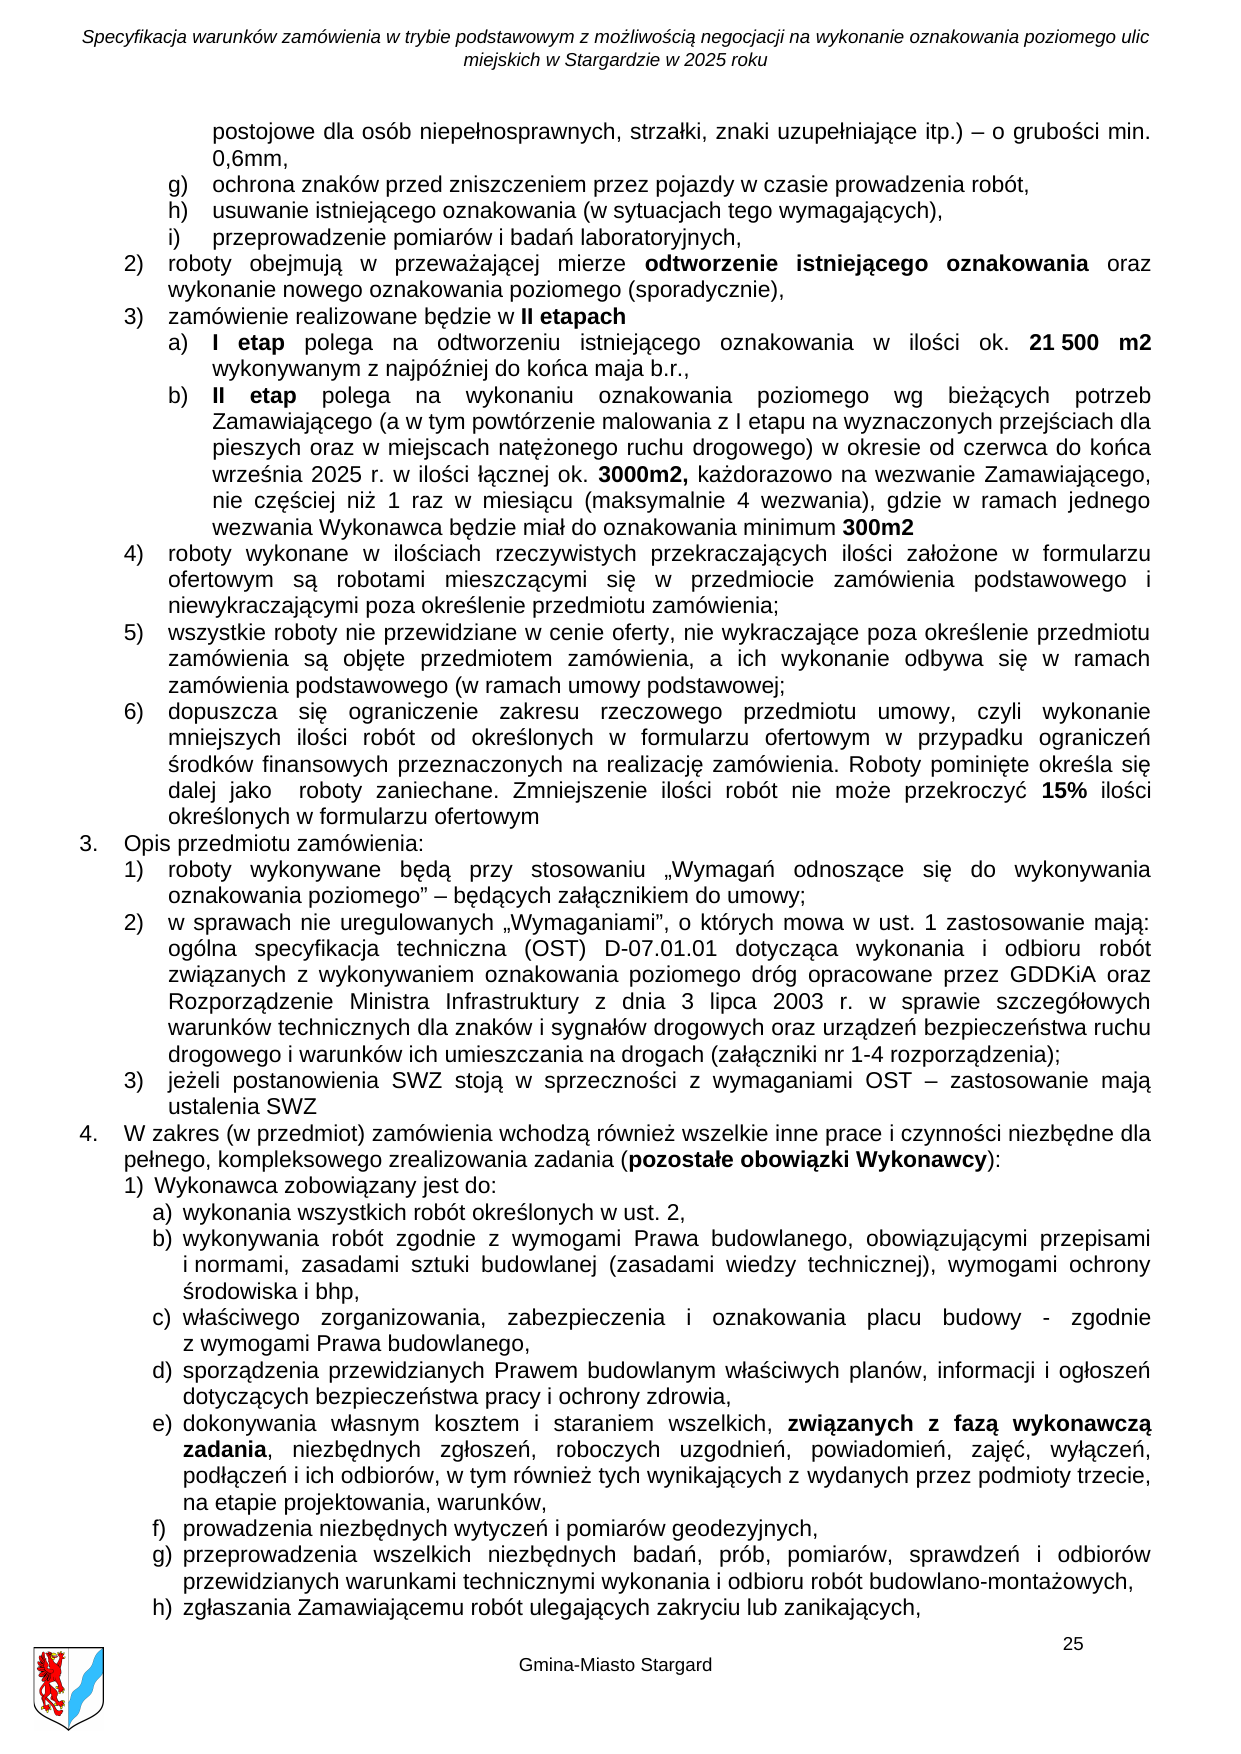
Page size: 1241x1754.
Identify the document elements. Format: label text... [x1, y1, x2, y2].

list wykonywania robót zgodnie z wymogami Prawa budowlanego, obowiązującymi przepisami i normami, zasadami sztuki budowlanej (zasadami wiedzy technicznej), wymogami ochrony środowiska i bhp, [152, 1225, 1152, 1304]
list zamówienie realizowane będzie w II etapach [123, 303, 1152, 329]
list zgłaszania Zamawiającemu robót ulegających zakryciu lub zanikających, [152, 1594, 1152, 1620]
list przeprowadzenie pomiarów i badań laboratoryjnych, [168, 223, 1152, 250]
list roboty wykonywane będą przy stosowaniu „Wymagań odnoszące się do wykonywania oznakowania poziomego” – będących załącznikiem do umowy; [123, 856, 1152, 909]
list dokonywania własnym kosztem i staraniem wszelkich, związanych z fazą wykonawczą zadania, niezbędnych zgłoszeń, roboczych uzgodnień, powiadomień, zajęć, wyłączeń, podłączeń i ich odbiorów, w tym również tych wynikających z wydanych przez podmioty trzecie, na etapie projektowania, warunków, [152, 1409, 1152, 1515]
list usuwanie istniejącego oznakowania (w sytuacjach tego wymagających), [168, 197, 1152, 223]
list sporządzenia przewidzianych Prawem budowlanym właściwych planów, informacji i ogłoszeń dotyczących bezpieczeństwa pracy i ochrony zdrowia, [152, 1357, 1152, 1409]
list roboty obejmują w przeważającej mierze odtworzenie istniejącego oznakowania oraz wykonanie nowego oznakowania poziomego (sporadycznie), [123, 250, 1152, 303]
list jeżeli postanowienia SWZ stoją w sprzeczności z wymaganiami OST – zastosowanie mają ustalenia SWZ [123, 1067, 1152, 1119]
list właściwego zorganizowania, zabezpieczenia i oznakowania placu budowy - zgodnie z wymogami Prawa budowlanego, [152, 1304, 1152, 1357]
list przeprowadzenia wszelkich niezbędnych badań, prób, pomiarów, sprawdzeń i odbiorów przewidzianych warunkami technicznymi wykonania i odbioru robót budowlano-montażowych, [152, 1541, 1152, 1594]
list wszystkie roboty nie przewidziane w cenie oferty, nie wykraczające poza określenie przedmiotu zamówienia są objęte przedmiotem zamówienia, a ich wykonanie odbywa się w ramach zamówienia podstawowego (w ramach umowy podstawowej; [123, 619, 1152, 698]
list dopuszcza się ograniczenie zakresu rzeczowego przedmiotu umowy, czyli wykonanie mniejszych ilości robót od określonych w formularzu ofertowym w przypadku ograniczeń środków finansowych przeznaczonych na realizację zamówienia. Roboty pominięte określa się dalej jako roboty zaniechane. Zmniejszenie ilości robót nie może przekroczyć 15% ilości określonych w formularzu ofertowym [123, 698, 1152, 830]
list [168, 118, 1152, 171]
list wykonania wszystkich robót określonych w ust. 2, [152, 1199, 1152, 1225]
list prowadzenia niezbędnych wytyczeń i pomiarów geodezyjnych, [152, 1515, 1152, 1541]
list II etap polega na wykonaniu oznakowania poziomego wg bieżących potrzeb Zamawiającego (a w tym powtórzenie malowania z I etapu na wyznaczonych przejściach dla pieszych oraz w miejscach natężonego ruchu drogowego) w okresie od czerwca do końca września 2025 r. w ilości łącznej ok. 3000m2, każdorazowo na wezwanie Zamawiającego, nie częściej niż 1 raz w miesiącu (maksymalnie 4 wezwania), gdzie w ramach jednego wezwania Wykonawca będzie miał do oznakowania minimum 300m2 [168, 382, 1152, 540]
list w sprawach nie uregulowanych „Wymaganiami”, o których mowa w ust. 1 zastosowanie mają: ogólna specyfikacja techniczna (OST) D-07.01.01 dotycząca wykonania i odbioru robót związanych z wykonywaniem oznakowania poziomego dróg opracowane przez GDDKiA oraz Rozporządzenie Ministra Infrastruktury z dnia 3 lipca 2003 r. w sprawie szczegółowych warunków technicznych dla znaków i sygnałów drogowych oraz urządzeń bezpieczeństwa ruchu drogowego i warunków ich umieszczania na drogach (załączniki nr 1-4 rozporządzenia); [123, 909, 1152, 1067]
list ochrona znaków przed zniszczeniem przez pojazdy w czasie prowadzenia robót, [168, 171, 1152, 197]
list I etap polega na odtworzeniu istniejącego oznakowania w ilości ok. 21 500 m2 wykonywanym z najpóźniej do końca maja b.r., [168, 329, 1152, 382]
list roboty wykonane w ilościach rzeczywistych przekraczających ilości założone w formularzu ofertowym są robotami mieszczącymi się w przedmiocie zamówienia podstawowego i niewykraczającymi poza określenie przedmiotu zamówienia; [123, 540, 1152, 619]
list Wykonawca zobowiązany jest do: [123, 1172, 1152, 1199]
list Opis przedmiotu zamówienia: [79, 830, 1152, 856]
picture [33, 1647, 104, 1731]
list W zakres (w przedmiot) zamówienia wchodzą również wszelkie inne prace i czynności niezbędne dla pełnego, kompleksowego zrealizowania zadania (pozostałe obowiązki Wykonawcy): [79, 1119, 1152, 1172]
